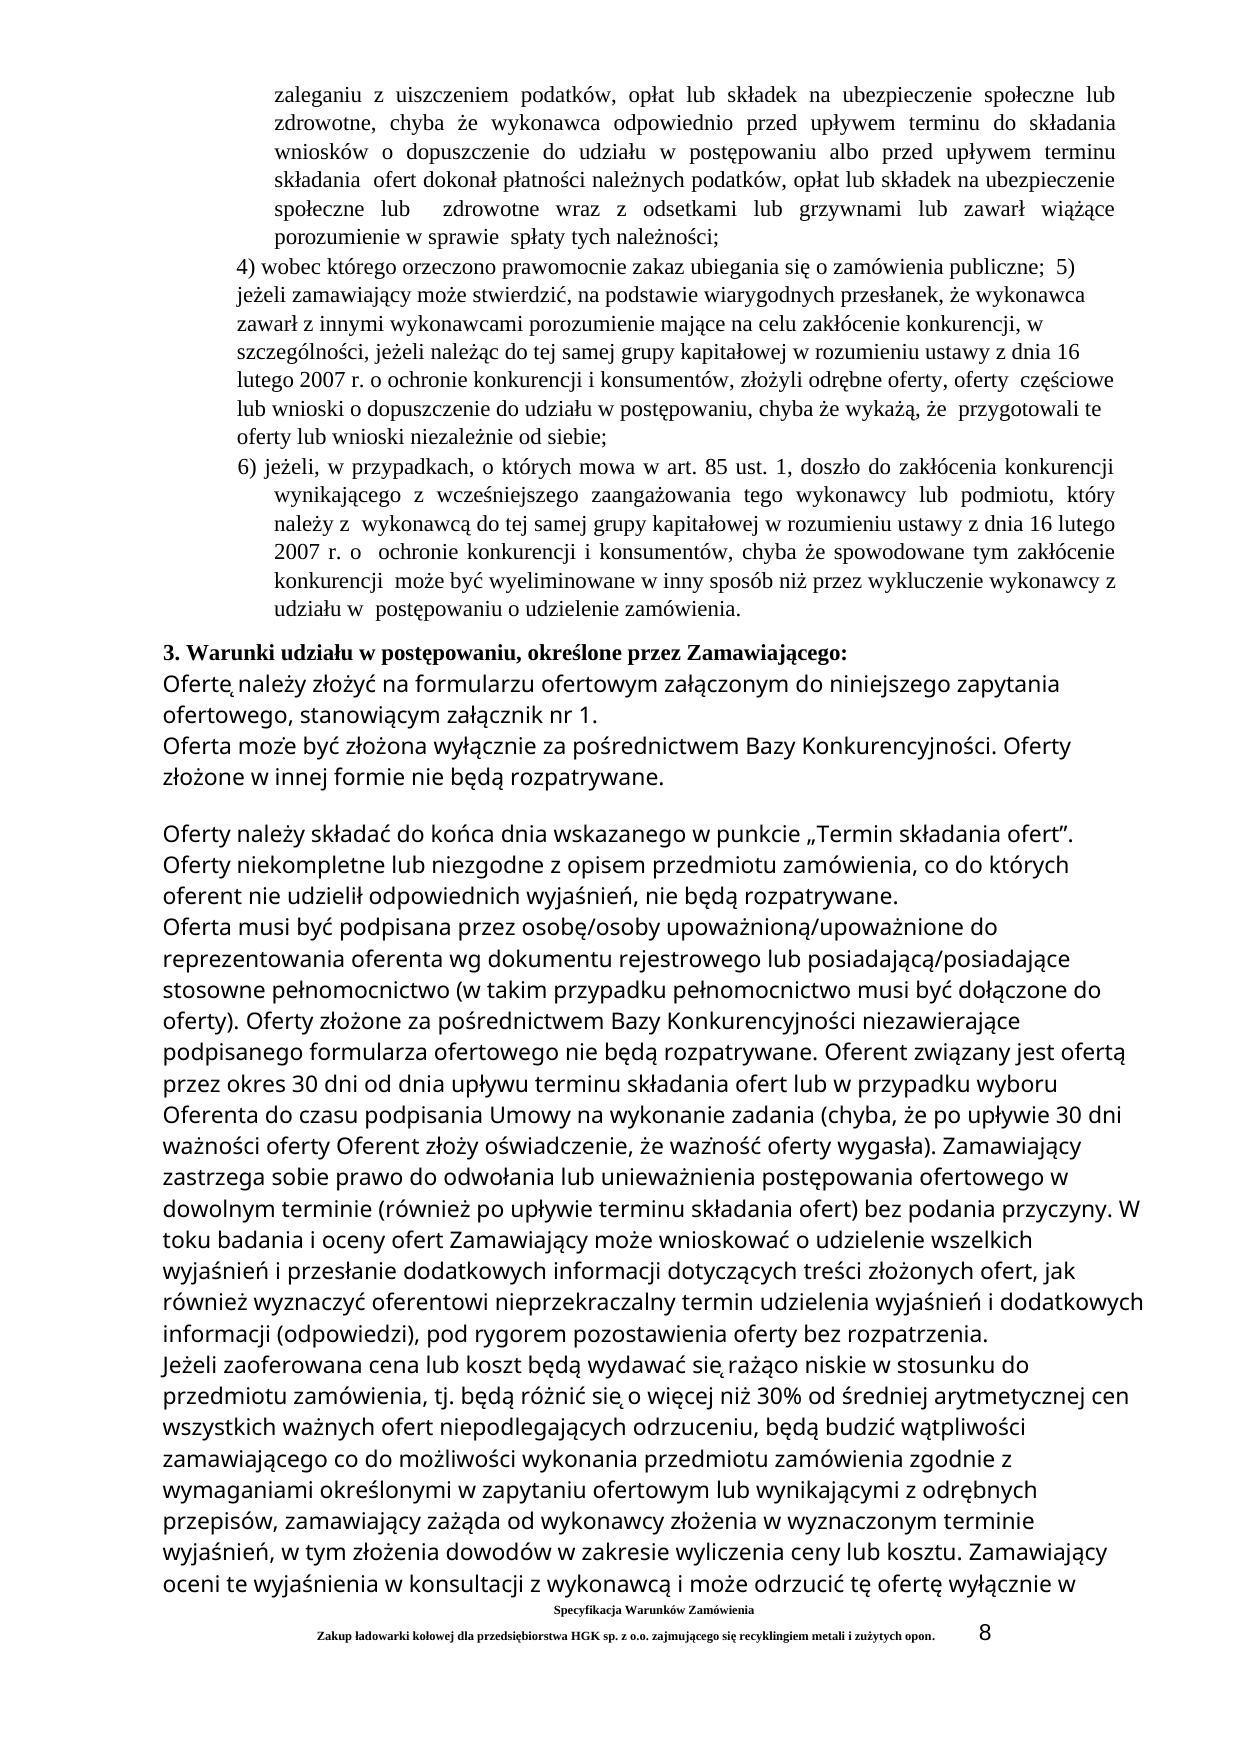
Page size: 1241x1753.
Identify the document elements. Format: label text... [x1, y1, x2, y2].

text 6) jeżeli, w przypadkach, o których mowa w art. 85 ust. 1, doszło do zakłócenia konkurencji wynikającego z wcześniejszego zaangażowania tego wykonawcy lub podmiotu, który należy z wykonawcą do tej samej grupy kapitałowej w rozumieniu ustawy z dnia 16 lutego 2007 r. o ochronie konkurencji i konsumentów, chyba że spowodowane tym zakłócenie konkurencji może być wyeliminowane w inny sposób niż przez wykluczenie wykonawcy z udziału w postępowaniu o udzielenie zamówienia. [237, 453, 1117, 622]
text 4) wobec którego orzeczono prawomocnie zakaz ubiegania się o zamówienia publiczne; 5) jeżeli zamawiający może stwierdzić, na podstawie wiarygodnych przesłanek, że wykonawca zawarł z innymi wykonawcami porozumienie mające na celu zakłócenie konkurencji, w szczególności, jeżeli należąc do tej samej grupy kapitałowej w rozumieniu ustawy z dnia 16 lutego 2007 r. o ochronie konkurencji i konsumentów, złożyli odrębne oferty, oferty częściowe lub wnioski o dopuszczenie do udziału w postępowaniu, chyba że wykażą, że przygotowali te oferty lub wnioski niezależnie od siebie; [236, 253, 1117, 450]
text 3. Warunki udziału w postępowaniu, określone przez Zamawiającego: [163, 639, 1117, 666]
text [237, 81, 1117, 249]
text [162, 818, 1146, 1599]
text Ofertę należy złożyć na formularzu ofertowym załączonym do niniejszego zapytania ofertowego, stanowiącym załącznik nr 1. Oferta może być złożona wyłącznie za pośrednictwem Bazy Konkurencyjności. Oferty złożone w innej formie nie będą rozpatrywane. [162, 668, 1146, 793]
